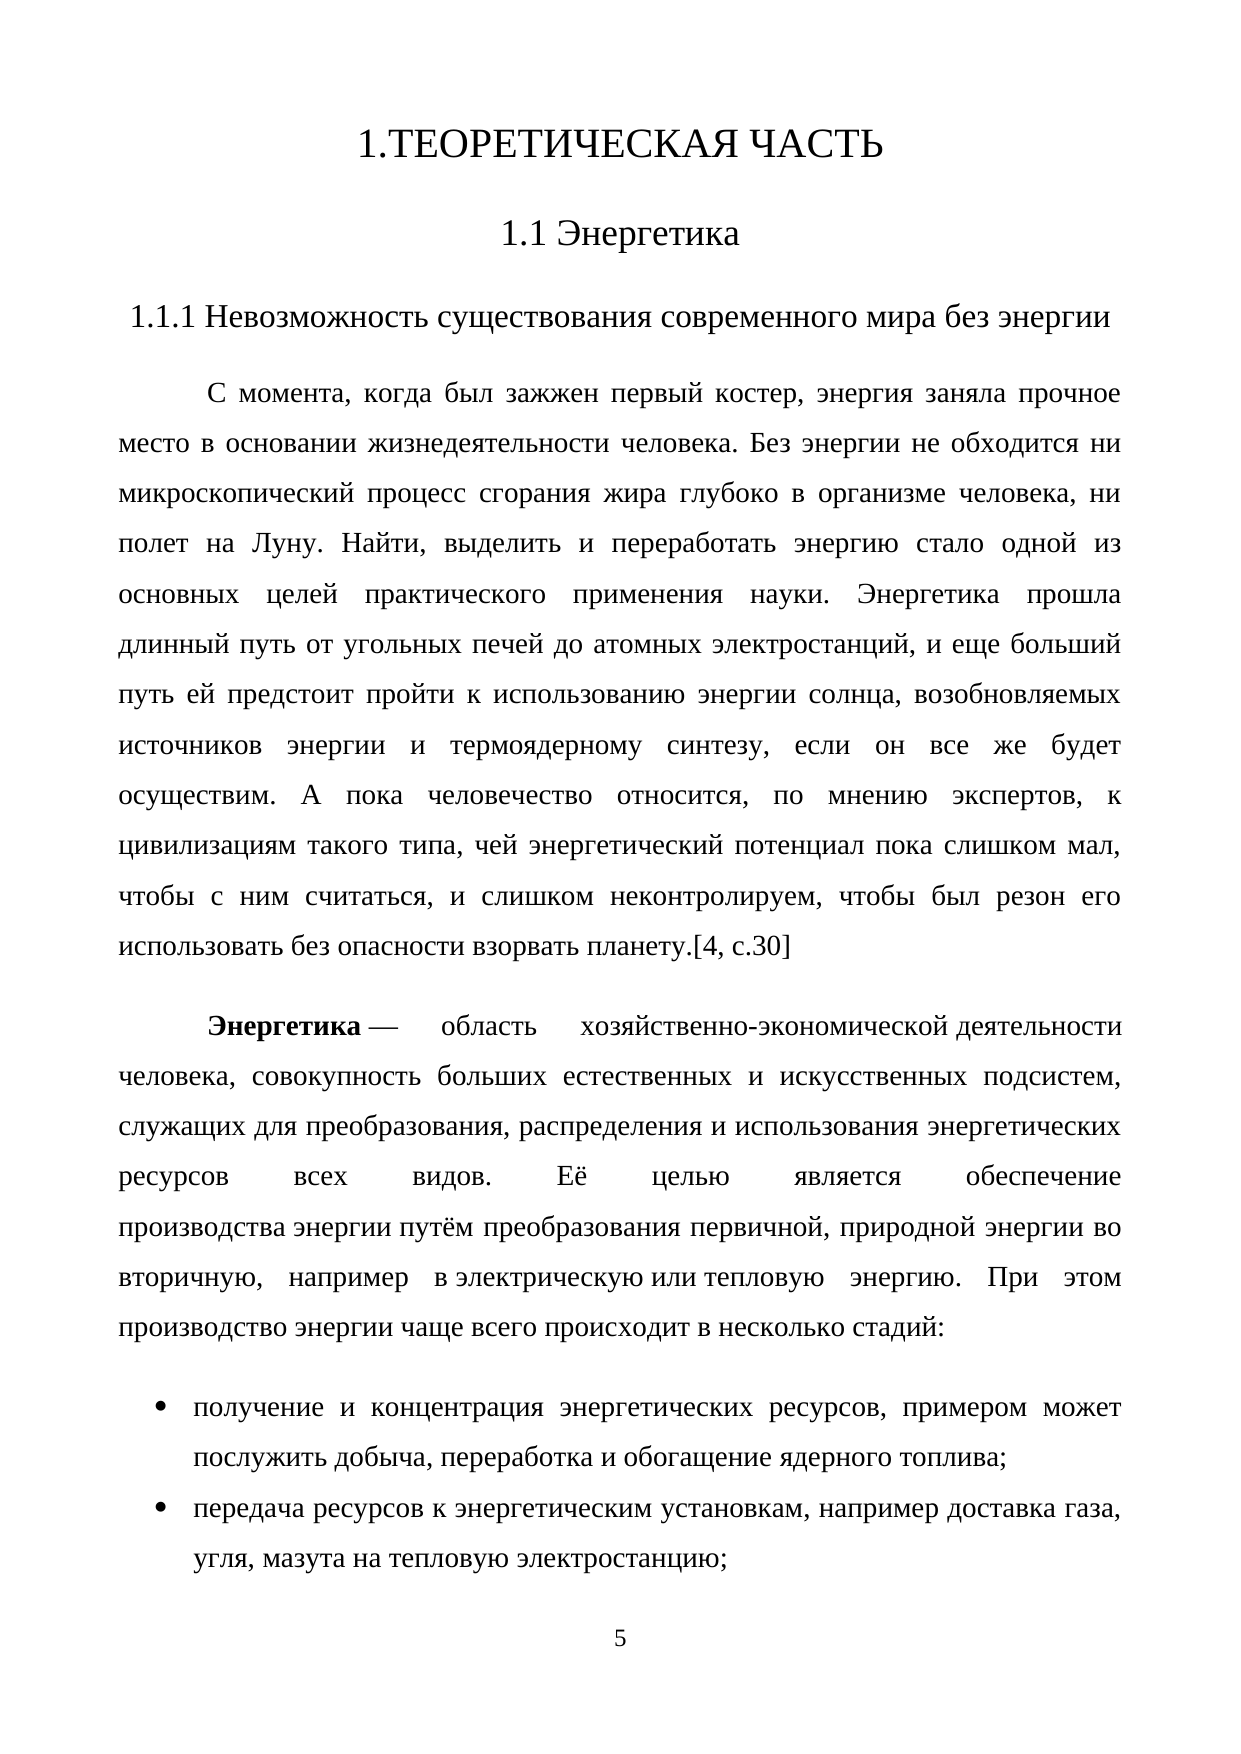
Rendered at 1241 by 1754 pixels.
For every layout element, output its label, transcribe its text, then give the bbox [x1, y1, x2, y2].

list передача ресурсов к энергетическим установкам, например доставка газа, угля, мазута на тепловую электростанцию; [156, 1490, 1122, 1574]
text С момента, когда был зажжен первый костер, энергия заняла прочное место в основании жизнедеятельности человека. Без энергии не обходится ни микроскопический процесс сгорания жира глубоко в организме человека, ни полет на Луну. Найти, выделить и переработать энергию стало одной из основных целей практического применения науки. Энергетика прошла длинный путь от угольных печей до атомных электростанций, и еще больший путь ей предстоит пройти к использованию энергии солнца, возобновляемых источников энергии и термоядерному синтезу, если он все же будет осуществим. А пока человечество относится, по мнению экспертов, к цивилизациям такого типа, чей энергетический потенциал пока слишком мал, чтобы с ним считаться, и слишком неконтролируем, чтобы был резон его использовать без опасности взорвать планету.[4, c.30] [118, 375, 1122, 962]
text Энергетика — область хозяйственно-экономической деятельности человека, совокупность больших естественных и искусственных подсистем, служащих для преобразования, распределения и использования энергетических ресурсов всех видов. Её целью является обеспечение производства энергии путём преобразования первичной, природной энергии во вторичную, например в электрическую или тепловую энергию. При этом производство энергии чаще всего происходит в несколько стадий: [118, 1008, 1122, 1343]
list получение и концентрация энергетических ресурсов, примером может послужить добыча, переработка и обогащение ядерного топлива; [156, 1389, 1122, 1473]
text 1.1.1 Невозможность существования современного мира без энергии [118, 296, 1122, 335]
text 1.1 Энергетика [118, 211, 1122, 254]
text 1.ТЕОРЕТИЧЕСКАЯ ЧАСТЬ [118, 118, 1122, 166]
